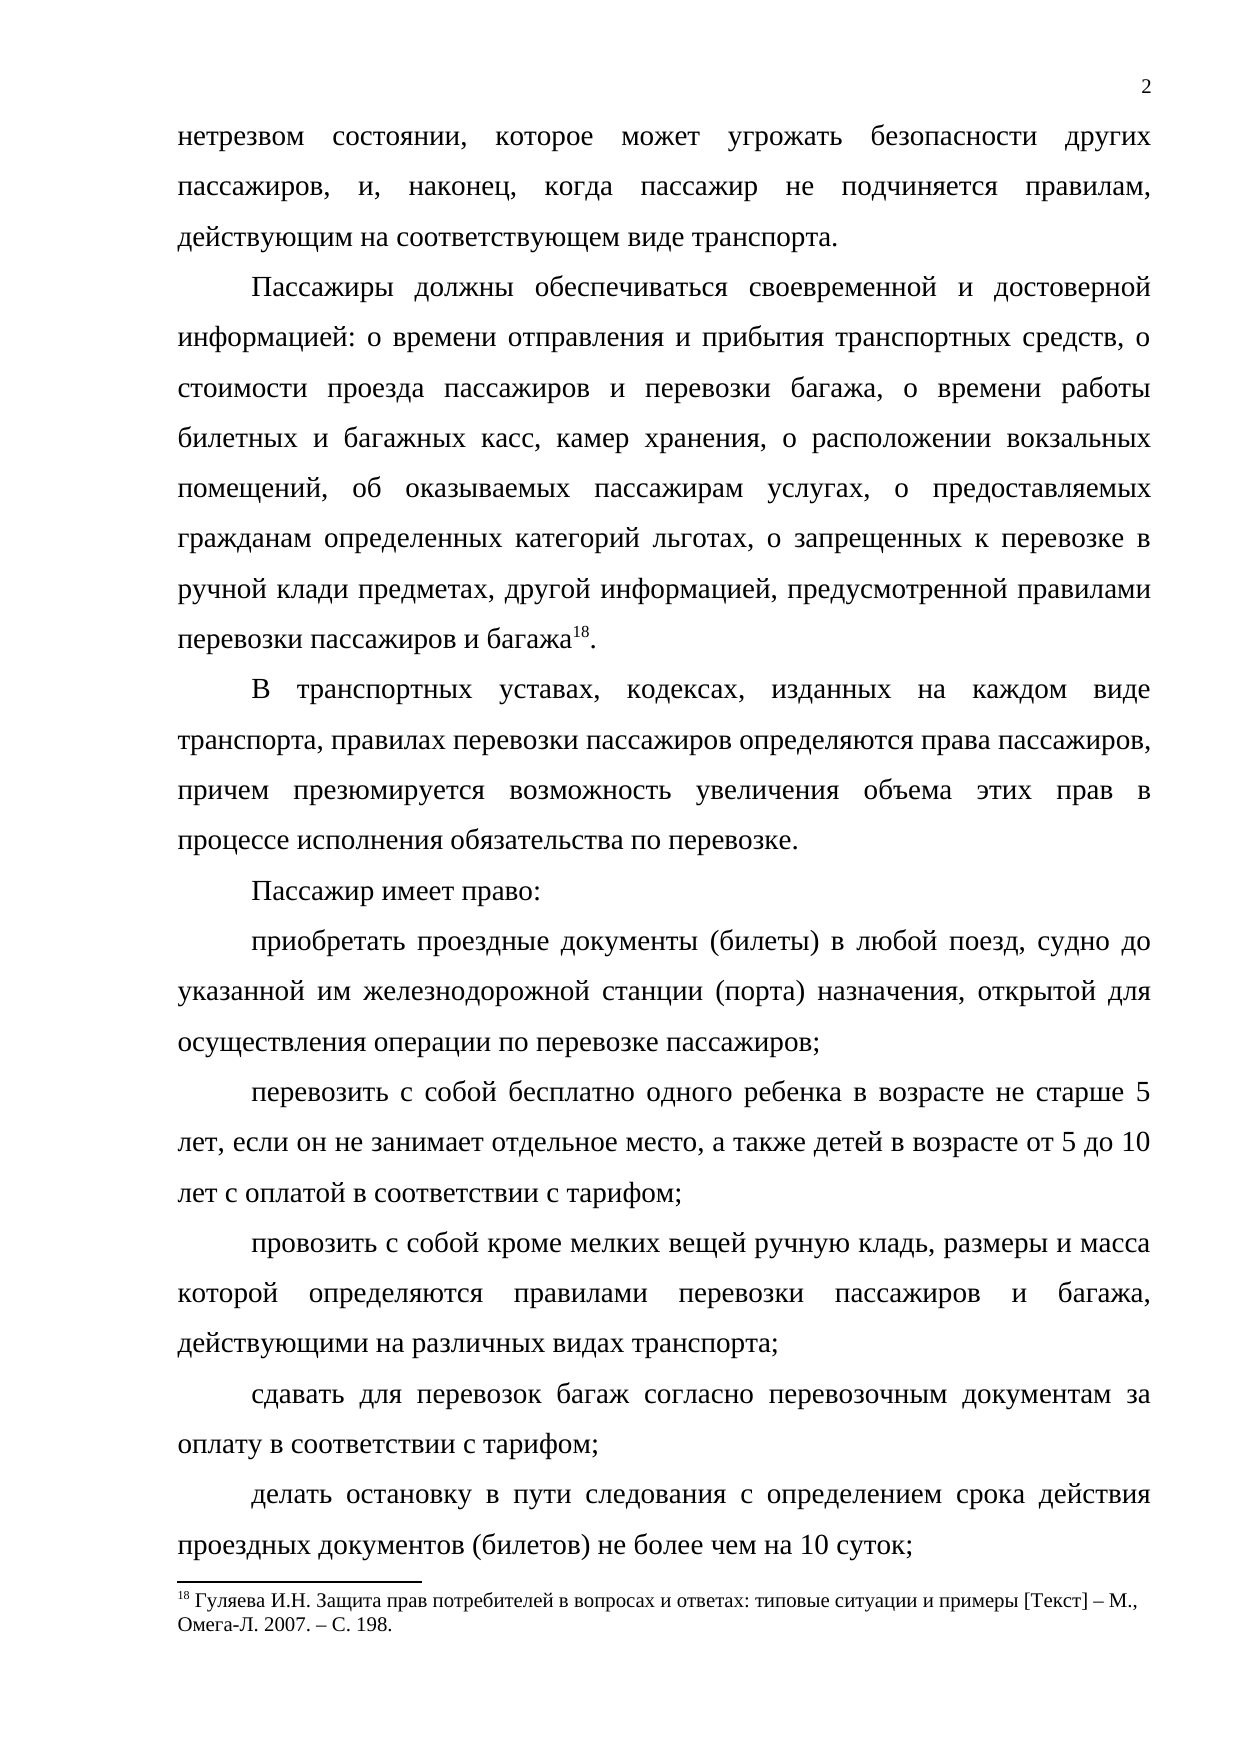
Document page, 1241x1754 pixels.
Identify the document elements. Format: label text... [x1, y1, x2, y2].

text В транспортных уставах, кодексах, изданных на каждом виде транспорта, правилах перевозки пассажиров определяются права пассажиров, причем презюмируется возможность увеличения объема этих прав в процессе исполнения обязательства по перевозке. [177, 672, 1152, 856]
text сдавать для перевозок багаж согласно перевозочным документам за оплату в соответствии с тарифом; [177, 1376, 1152, 1460]
text приобретать проездные документы (билеты) в любой поезд, судно до указанной им железнодорожной станции (порта) назначения, открытой для осуществления операции по перевозке пассажиров; [177, 923, 1152, 1057]
text Пассажир имеет право: [177, 873, 1152, 906]
text делать остановку в пути следования с определением срока действия проездных документов (билетов) не более чем на 10 суток; [177, 1477, 1152, 1560]
text провозить с собой кроме мелких вещей ручную кладь, размеры и масса которой определяются правилами перевозки пассажиров и багажа, действующими на различных видах транспорта; [177, 1225, 1152, 1359]
text перевозить с собой бесплатно одного ребенка в возрасте не старше 5 лет, если он не занимает отдельное место, а также детей в возрасте от 5 до 10 лет с оплатой в соответствии с тарифом; [177, 1074, 1152, 1208]
text Пассажиры должны обеспечиваться своевременной и достоверной информацией: о времени отправления и прибытия транспортных средств, о стоимости проезда пассажиров и перевозки багажа, о времени работы билетных и багажных касс, камер хранения, о расположении вокзальных помещений, об оказываемых пассажирам услугах, о предоставляемых гражданам определенных категорий льготах, о запрещенных к перевозке в ручной клади предметах, другой информацией, предусмотренной правилами перевозки пассажиров и багажа. [177, 269, 1152, 655]
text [177, 118, 1152, 252]
